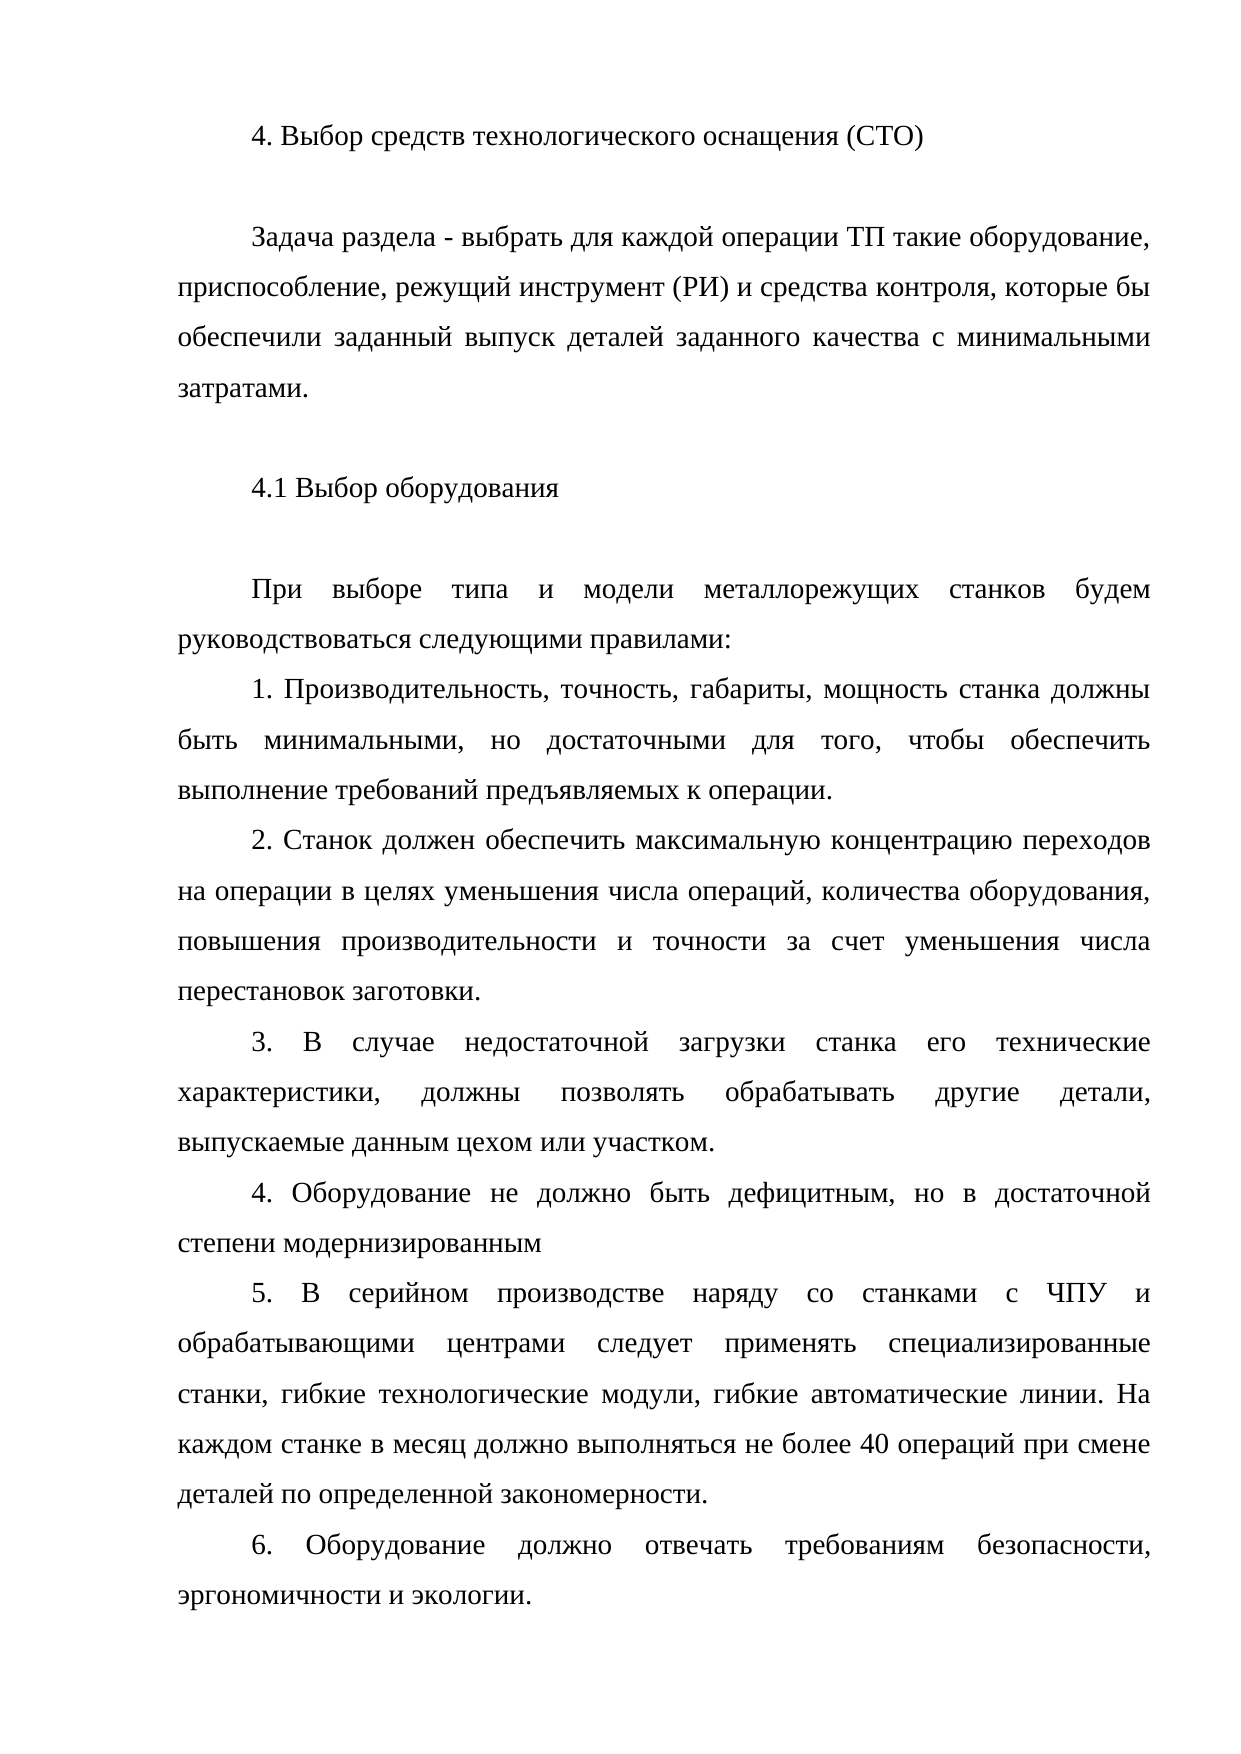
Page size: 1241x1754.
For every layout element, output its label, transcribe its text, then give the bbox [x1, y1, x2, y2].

text При выборе типа и модели металлорежущих станков будем руководствоваться следующими правилами: [177, 571, 1152, 655]
text 4. Оборудование не должно быть дефицитным, но в достаточной степени модернизированным [177, 1175, 1152, 1258]
text 6. Оборудование должно отвечать требованиям безопасности, эргономичности и экологии. [177, 1527, 1152, 1611]
text 5. В серийном производстве наряду со станками с ЧПУ и обрабатывающими центрами следует применять специализированные станки, гибкие технологические модули, гибкие автоматические линии. На каждом станке в месяц должно выполняться не более 40 операций при смене деталей по определенной закономерности. [177, 1275, 1152, 1510]
text 4. Выбор средств технологического оснащения (СТО) [177, 118, 1152, 152]
text Задача раздела - выбрать для каждой операции ТП такие оборудование, приспособление, режущий инструмент (РИ) и средства контроля, которые бы обеспечили заданный выпуск деталей заданного качества с минимальными затратами. [177, 219, 1152, 403]
text 3. В случае недостаточной загрузки станка его технические характеристики, должны позволять обрабатывать другие детали, выпускаемые данным цехом или участком. [177, 1024, 1152, 1158]
text 2. Станок должен обеспечить максимальную концентрацию переходов на операции в целях уменьшения числа операций, количества оборудования, повышения производительности и точности за счет уменьшения числа перестановок заготовки. [177, 822, 1152, 1007]
text 4.1 Выбор оборудования [177, 470, 1152, 504]
text 1. Производительность, точность, габариты, мощность станка должны быть минимальными, но достаточными для того, чтобы обеспечить выполнение требований предъявляемых к операции. [177, 672, 1152, 806]
